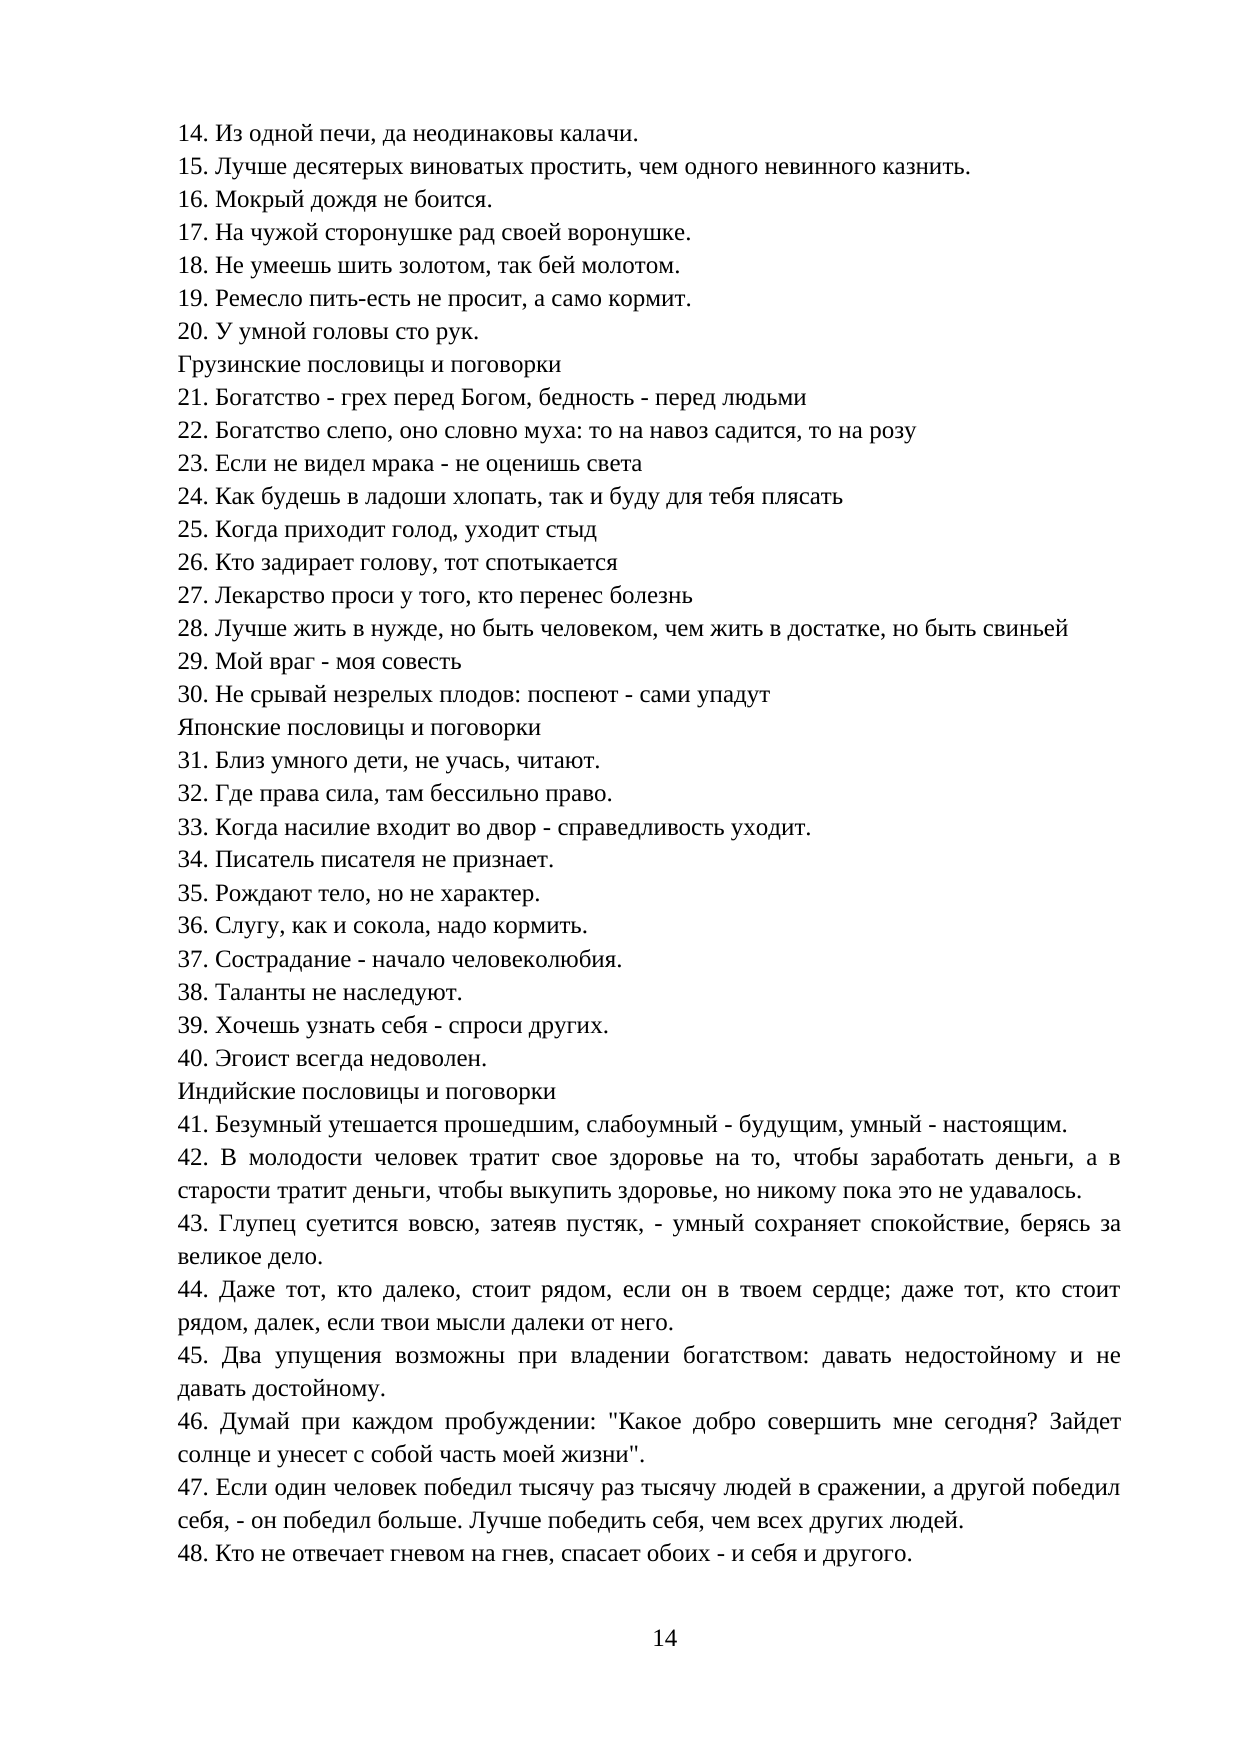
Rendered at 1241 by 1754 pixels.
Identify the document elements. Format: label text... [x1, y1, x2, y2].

text 41. Безумный утешается прошедшим, слабоумный - будущим, умный - настоящим. [177, 1109, 1122, 1137]
text 30. Не срывай незрелых плодов: поспеют - сами упадут [177, 679, 1122, 708]
text 33. Когда насилие входит во двор - справедливость уходит. [177, 812, 1122, 840]
text 26. Кто задирает голову, тот спотыкается [177, 547, 1122, 576]
text 27. Лекарство проси у того, кто перенес болезнь [177, 580, 1122, 609]
text 39. Хочешь узнать себя - спроси других. [177, 1010, 1122, 1038]
text 34. Писатель писателя не признает. [177, 844, 1122, 873]
text 20. У умной головы сто рук. [177, 316, 1122, 345]
text 40. Эгоист всегда недоволен. [177, 1043, 1122, 1071]
text Японские пословицы и поговорки [177, 712, 1122, 741]
text 24. Как будешь в ладоши хлопать, так и буду для тебя плясать [177, 481, 1122, 510]
text 31. Близ умного дети, не учась, читают. [177, 746, 1122, 774]
text 48. Кто не отвечает гневом на гнев, спасает обоих - и себя и другого. [177, 1538, 1122, 1567]
text 36. Слугу, как и сокола, надо кормить. [177, 911, 1122, 939]
text 21. Богатство - грех перед Богом, бедность - перед людьми [177, 382, 1122, 411]
text 37. Сострадание - начало человеколюбия. [177, 944, 1122, 972]
text Грузинские пословицы и поговорки [177, 349, 1122, 378]
text 29. Мой враг - моя совесть [177, 646, 1122, 675]
text 43. Глупец суетится вовсю, затеяв пустяк, - умный сохраняет спокойствие, берясь за великое дело. [177, 1208, 1122, 1269]
text 17. На чужой сторонушке рад своей воронушке. [177, 217, 1122, 246]
text 38. Таланты не наследуют. [177, 977, 1122, 1005]
text 18. Не умеешь шить золотом, так бей молотом. [177, 250, 1122, 279]
text 22. Богатство слепо, оно словно муха: то на навоз садится, то на розу [177, 415, 1122, 444]
text 19. Ремесло пить-есть не просит, а само кормит. [177, 283, 1122, 312]
text 46. Думай при каждом пробуждении: "Какое добро совершить мне сегодня? Зайдет солнце и унесет с собой часть моей жизни". [177, 1406, 1122, 1468]
text 25. Когда приходит голод, уходит стыд [177, 514, 1122, 543]
text 44. Даже тот, кто далеко, стоит рядом, если он в твоем сердце; даже тот, кто стоит рядом, далек, если твои мысли далеки от него. [177, 1274, 1122, 1336]
text 16. Мокрый дождя не боится. [177, 184, 1122, 213]
text Индийские пословицы и поговорки [177, 1076, 1122, 1104]
text 35. Рождают тело, но не характер. [177, 878, 1122, 906]
text 28. Лучше жить в нужде, но быть человеком, чем жить в достатке, но быть свиньей [177, 613, 1122, 642]
text 23. Если не видел мрака - не оценишь света [177, 448, 1122, 477]
text 14. Из одной печи, да неодинаковы калачи. [177, 118, 1122, 147]
text 42. В молодости человек тратит свое здоровье на то, чтобы заработать деньги, а в старости тратит деньги, чтобы выкупить здоровье, но никому пока это не удавалось. [177, 1142, 1122, 1203]
text 45. Два упущения возможны при владении богатством: давать недостойному и не давать достойному. [177, 1340, 1122, 1402]
text 32. Где права сила, там бессильно право. [177, 778, 1122, 807]
text 47. Если один человек победил тысячу раз тысячу людей в сражении, а другой победил себя, - он победил больше. Лучше победить себя, чем всех других людей. [177, 1472, 1122, 1534]
text 15. Лучше десятерых виноватых простить, чем одного невинного казнить. [177, 151, 1122, 180]
